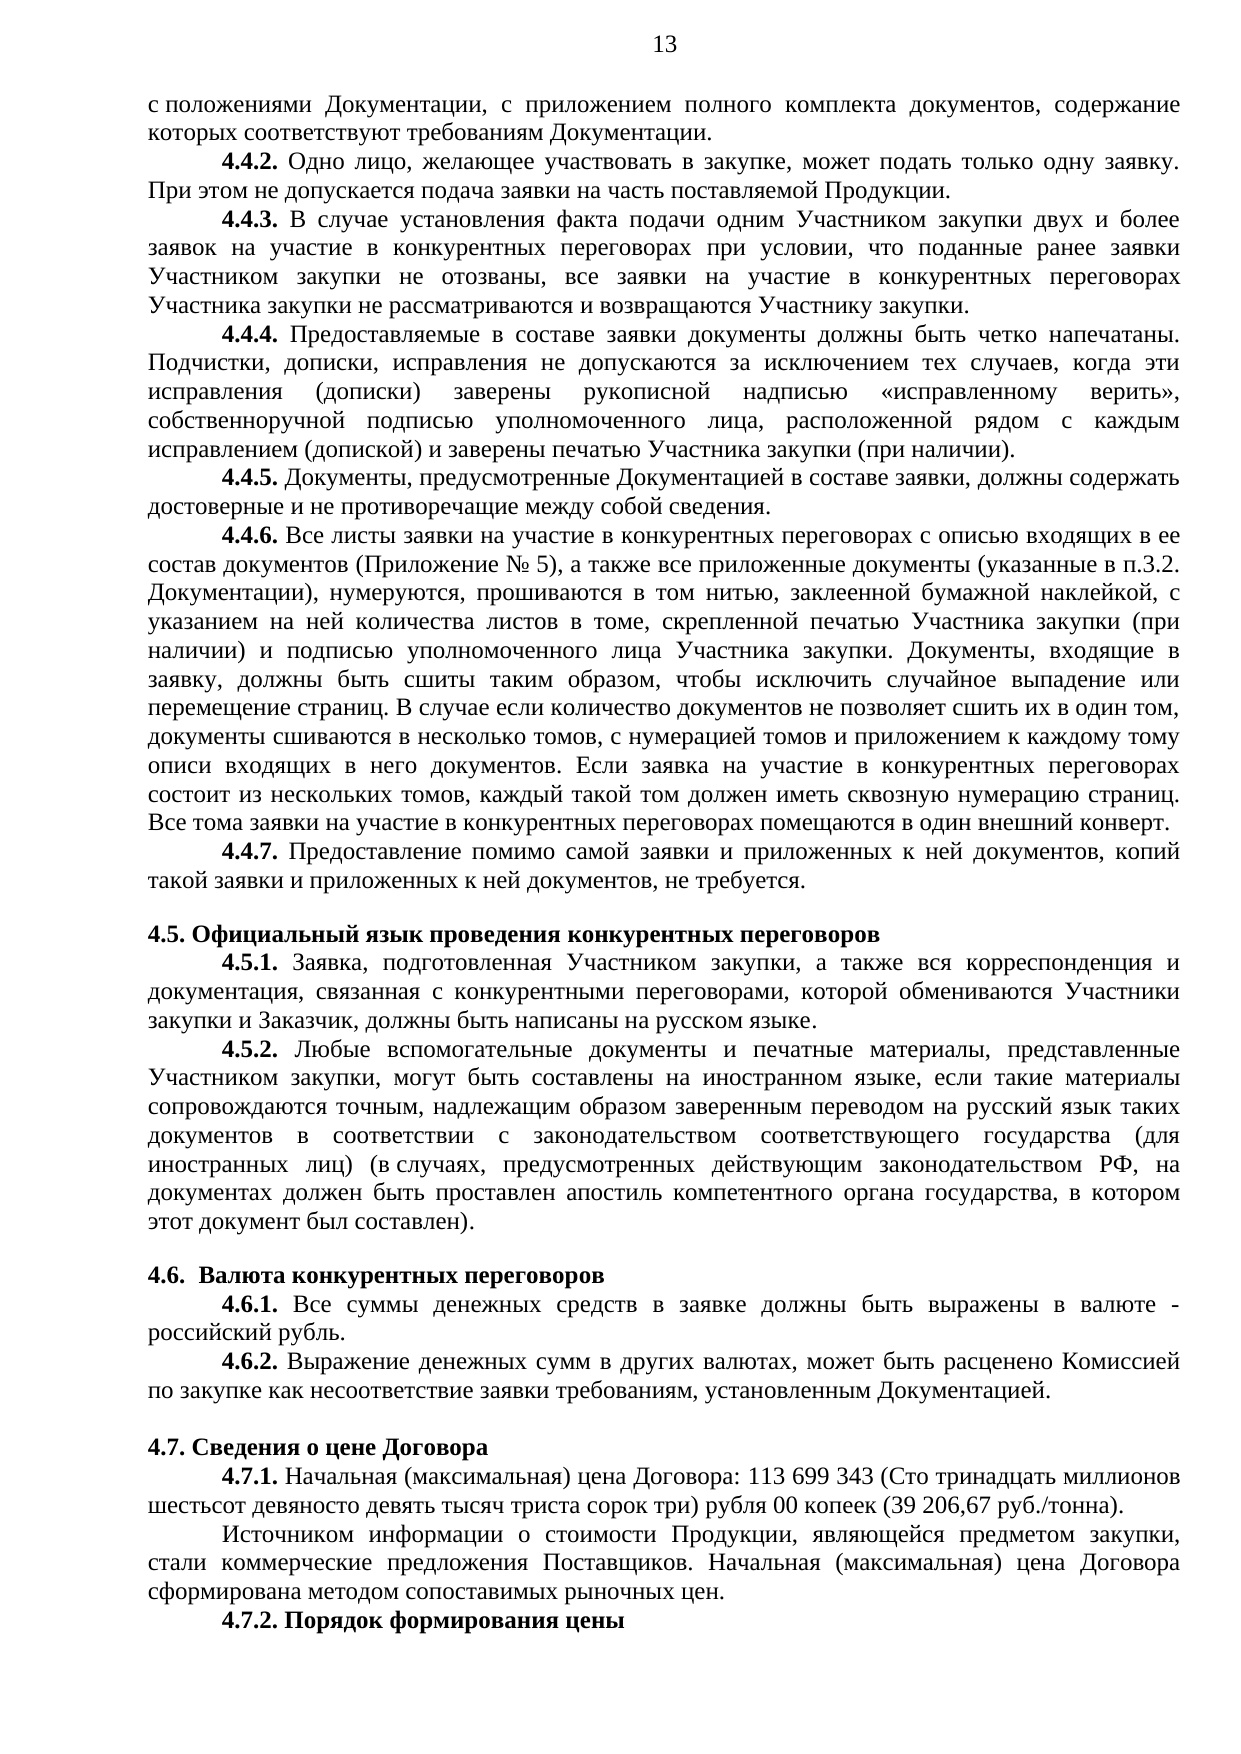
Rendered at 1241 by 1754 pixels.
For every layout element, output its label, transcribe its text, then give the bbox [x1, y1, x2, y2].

text 4.4.4. Предоставляемые в составе заявки документы должны быть четко напечатаны. Подчистки, дописки, исправления не допускаются за исключением тех случаев, когда эти исправления (дописки) заверены рукописной надписью «исправленному верить», собственноручной подписью уполномоченного лица, расположенной рядом с каждым исправлением (допиской) и заверены печатью Участника закупки (при наличии). [148, 319, 1181, 462]
text 4.4.6. Все листы заявки на участие в конкурентных переговорах с описью входящих в ее состав документов (Приложение № 5), а также все приложенные документы (указанные в п.3.2. Документации), нумеруются, прошиваются в том нитью, заклеенной бумажной наклейкой, с указанием на ней количества листов в томе, скрепленной печатью Участника закупки (при наличии) и подписью уполномоченного лица Участника закупки. Документы, входящие в заявку, должны быть сшиты таким образом, чтобы исключить случайное выпадение или перемещение страниц. В случае если количество документов не позволяет сшить их в один том, документы сшиваются в несколько томов, с нумерацией томов и приложением к каждому тому описи входящих в него документов. Если заявка на участие в конкурентных переговорах состоит из нескольких томов, каждый такой том должен иметь сквозную нумерацию страниц. Все тома заявки на участие в конкурентных переговорах помещаются в один внешний конверт. [148, 520, 1181, 836]
text 4.5.1. Заявка, подготовленная Участником закупки, а также вся корреспонденция и документация, связанная с конкурентными переговорами, которой обмениваются Участники закупки и Заказчик, должны быть написаны на русском языке. [148, 947, 1181, 1034]
text 4.5.2. Любые вспомогательные документы и печатные материалы, представленные Участником закупки, могут быть составлены на иностранном языке, если такие материалы сопровождаются точным, надлежащим образом заверенным переводом на русский язык таких документов в соответствии с законодательством соответствующего государства (для иностранных лиц) (в случаях, предусмотренных действующим законодательством РФ, на документах должен быть проставлен апостиль компетентного органа государства, в котором этот документ был составлен). [148, 1034, 1181, 1235]
text 4.4.2. Одно лицо, желающее участвовать в закупке, может подать только одну заявку. При этом не допускается подача заявки на часть поставляемой Продукции. [148, 146, 1181, 204]
text 4.4.7. Предоставление помимо самой заявки и приложенных к ней документов, копий такой заявки и приложенных к ней документов, не требуется. [148, 836, 1181, 894]
text 4.4.5. Документы, предусмотренные Документацией в составе заявки, должны содержать достоверные и не противоречащие между собой сведения. [148, 462, 1181, 520]
text 4.6.2. Выражение денежных сумм в других валютах, может быть расценено Комиссией по закупке как несоответствие заявки требованиям, установленным Документацией. [148, 1346, 1181, 1404]
text 4.7.2. Порядок формирования цены [148, 1605, 1181, 1634]
text 4.4.3. В случае установления факта подачи одним Участником закупки двух и более заявок на участие в конкурентных переговорах при условии, что поданные ранее заявки Участником закупки не отозваны, все заявки на участие в конкурентных переговорах Участника закупки не рассматриваются и возвращаются Участнику закупки. [148, 204, 1181, 319]
subtitle 4.5. Официальный язык проведения конкурентных переговоров [148, 919, 1181, 947]
text 4.7. Сведения о цене Договора [148, 1432, 1181, 1461]
text Источником информации о стоимости Продукции, являющейся предметом закупки, стали коммерческие предложения Поставщиков. Начальная (максимальная) цена Договора сформирована методом сопоставимых рыночных цен. [148, 1519, 1181, 1605]
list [148, 89, 1181, 146]
text 4.6.1. Все суммы денежных средств в заявке должны быть выражены в валюте - российский рубль. [148, 1289, 1181, 1346]
list Валюта конкурентных переговоров [148, 1260, 1181, 1289]
text 4.7.1. Начальная (максимальная) цена Договора: 113 699 343 (Сто тринадцать миллионов шестьсот девяносто девять тысяч триста сорок три) рубля 00 копеек (39 206,67 руб./тонна). [148, 1461, 1181, 1519]
